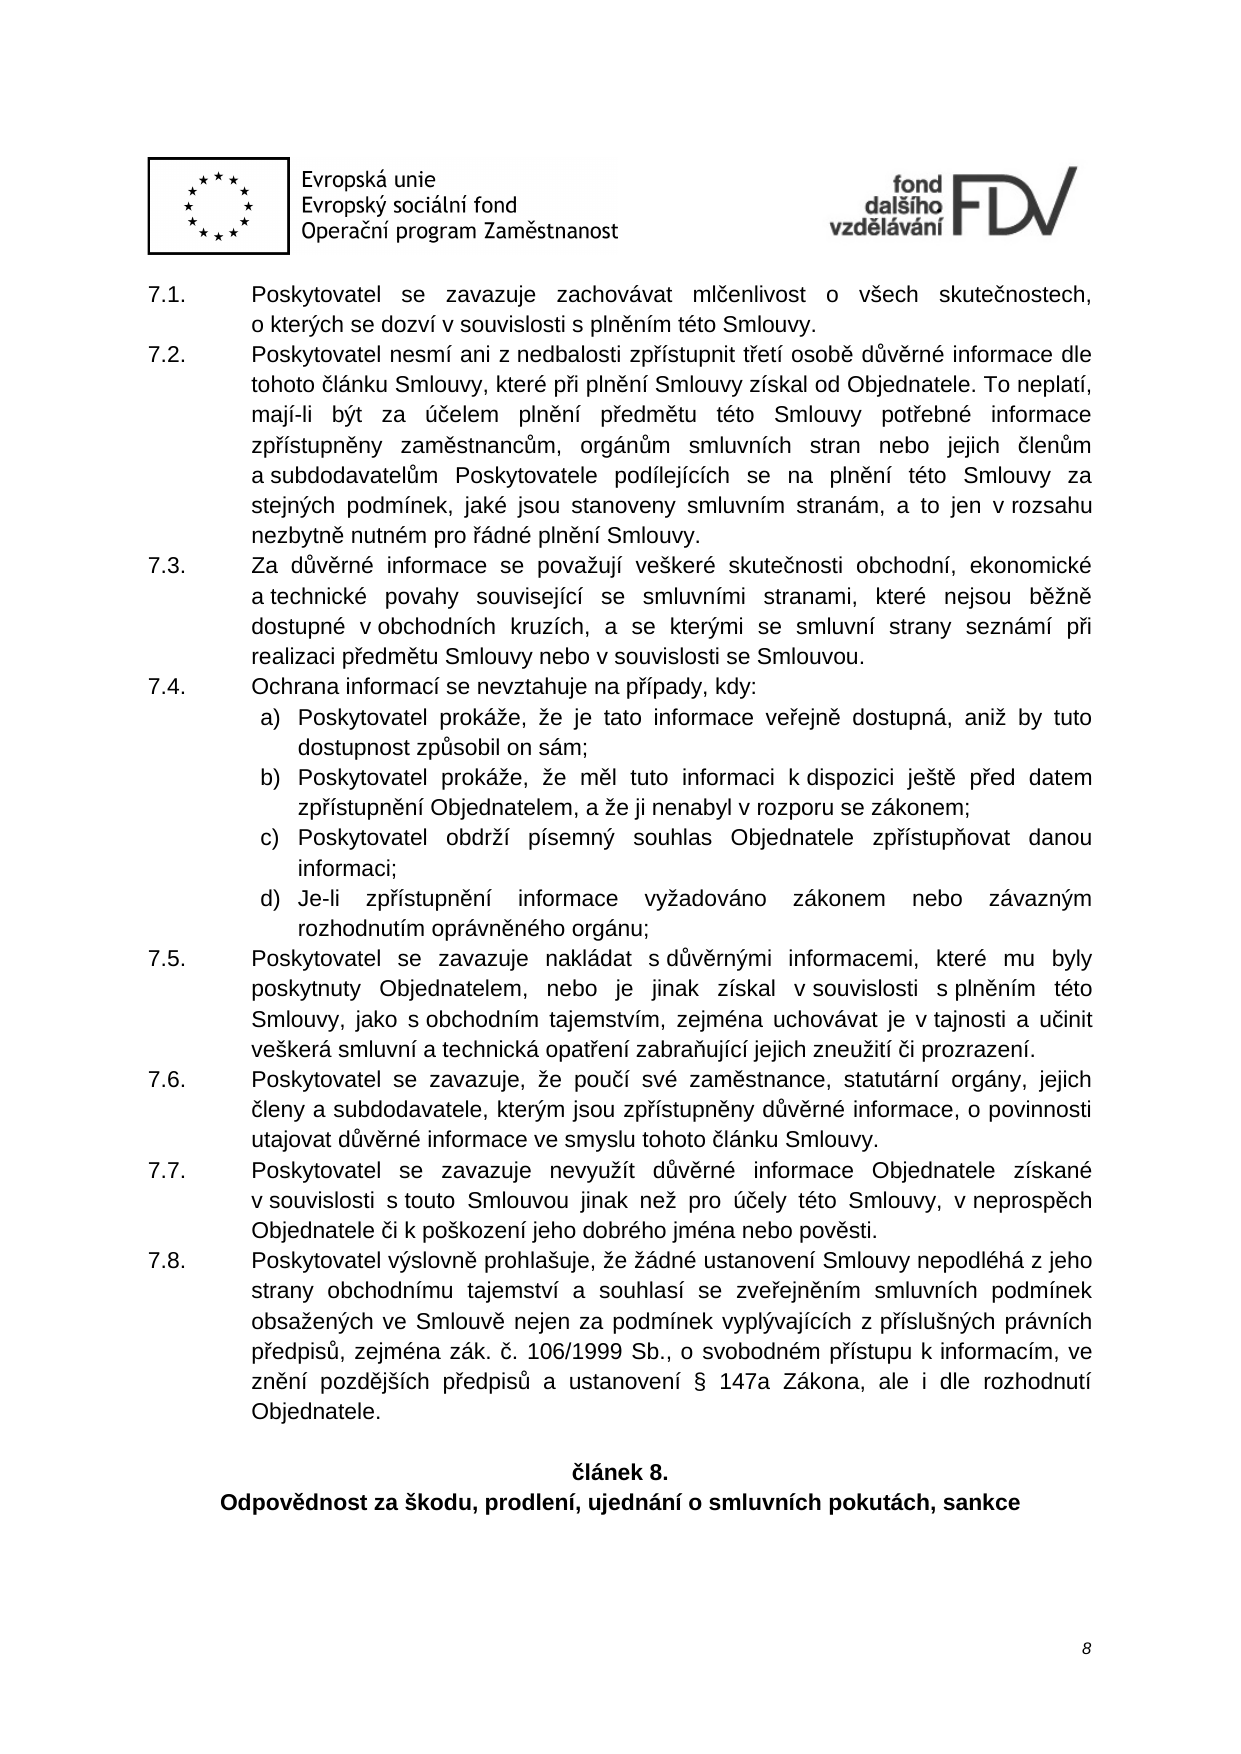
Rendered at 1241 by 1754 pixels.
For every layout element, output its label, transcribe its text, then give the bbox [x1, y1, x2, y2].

picture [147, 157, 618, 255]
list Poskytovatel se zavazuje nevyužít důvěrné informace Objednatele získané v souvislosti s touto Smlouvou jinak než pro účely této Smlouvy, v neprospěch Objednatele či k poškození jeho dobrého jména nebo pověsti. [148, 1157, 1092, 1243]
list Odpovědnost za škodu, prodlení, ujednání o smluvních pokutách, sankce [148, 1489, 1092, 1515]
picture [821, 126, 1092, 255]
list Poskytovatel prokáže, že je tato informace veřejně dostupná, aniž by tuto dostupnost způsobil on sám; [260, 703, 1092, 760]
list Poskytovatel nesmí ani z nedbalosti zpřístupnit třetí osobě důvěrné informace dle tohoto článku Smlouvy, které při plnění Smlouvy získal od Objednatele. To neplatí, mají-li být za účelem plnění předmětu této Smlouvy potřebné informace zpřístupněny zaměstnancům, orgánům smluvních stran nebo jejich členům a subdodavatelům Poskytovatele podílejících se na plnění této Smlouvy za stejných podmínek, jaké jsou stanoveny smluvním stranám, a to jen v rozsahu nezbytně nutném pro řádné plnění Smlouvy. [148, 341, 1092, 549]
list Poskytovatel výslovně prohlašuje, že žádné ustanovení Smlouvy nepodléhá z jeho strany obchodnímu tajemství a souhlasí se zveřejněním smluvních podmínek obsažených ve Smlouvě nejen za podmínek vyplývajících z příslušných právních předpisů, zejména zák. č. 106/1999 Sb., o svobodném přístupu k informacím, ve znění pozdějších předpisů a ustanovení § 147a Zákona, ale i dle rozhodnutí Objednatele. [148, 1247, 1092, 1425]
list Poskytovatel se zavazuje zachovávat mlčenlivost o všech skutečnostech, o kterých se dozví v souvislosti s plněním této Smlouvy. [148, 281, 1092, 337]
list Je-li zpřístupnění informace vyžadováno zákonem nebo závazným rozhodnutím oprávněného orgánu; [260, 885, 1092, 941]
list Poskytovatel obdrží písemný souhlas Objednatele zpřístupňovat danou informaci; [260, 824, 1092, 881]
list Poskytovatel se zavazuje, že poučí své zaměstnance, statutární orgány, jejich členy a subdodavatele, kterým jsou zpřístupněny důvěrné informace, o povinnosti utajovat důvěrné informace ve smyslu tohoto článku Smlouvy. [148, 1066, 1092, 1153]
list Za důvěrné informace se považují veškeré skutečnosti obchodní, ekonomické a technické povahy související se smluvními stranami, které nejsou běžně dostupné v obchodních kruzích, a se kterými se smluvní strany seznámí při realizaci předmětu Smlouvy nebo v souvislosti se Smlouvou. [148, 552, 1092, 669]
list Ochrana informací se nevztahuje na případy, kdy: [148, 673, 1092, 700]
list článek 8. [148, 1459, 1092, 1485]
list Poskytovatel se zavazuje nakládat s důvěrnými informacemi, které mu byly poskytnuty Objednatelem, nebo je jinak získal v souvislosti s plněním této Smlouvy, jako s obchodním tajemstvím, zejména uchovávat je v tajnosti a učinit veškerá smluvní a technická opatření zabraňující jejich zneužití či prozrazení. [148, 945, 1092, 1062]
list Poskytovatel prokáže, že měl tuto informaci k dispozici ještě před datem zpřístupnění Objednatelem, a že ji nenabyl v rozporu se zákonem; [260, 764, 1092, 821]
